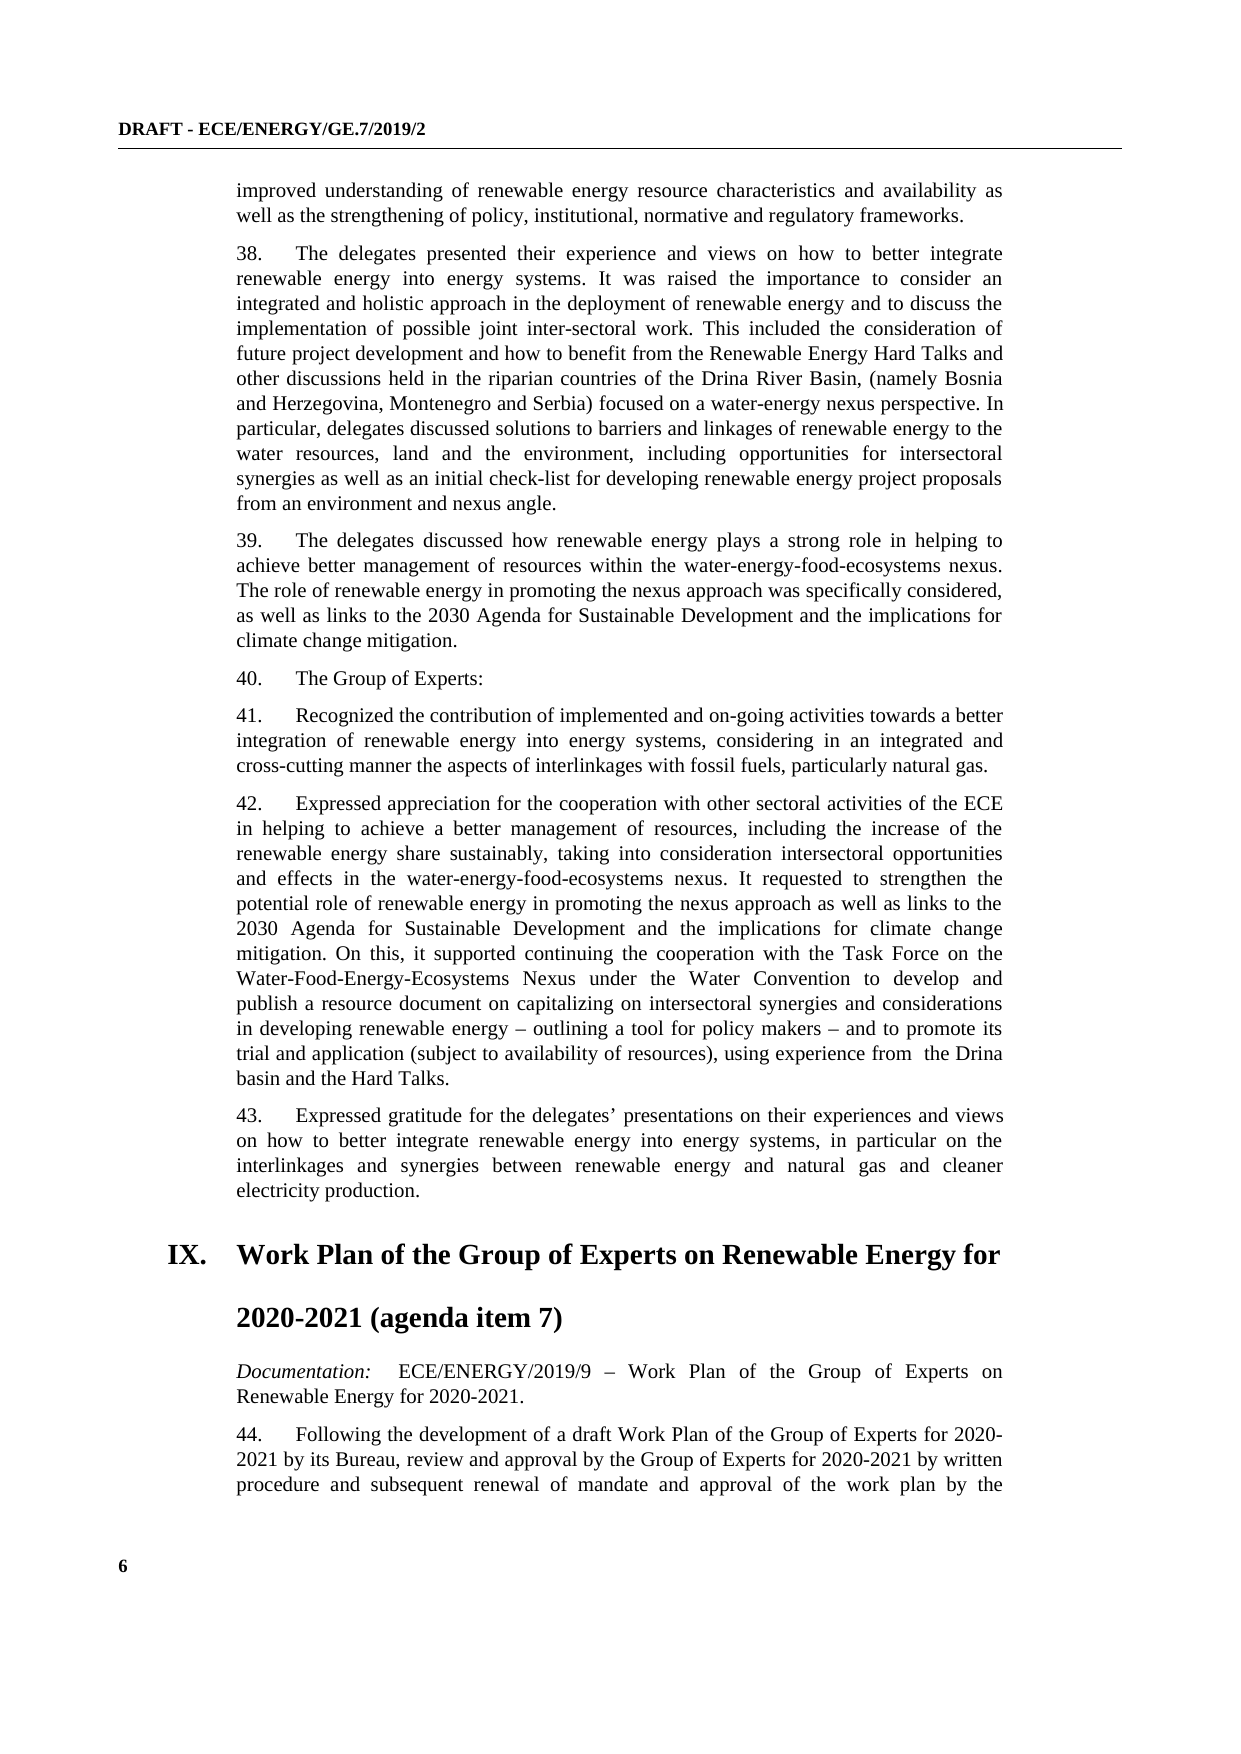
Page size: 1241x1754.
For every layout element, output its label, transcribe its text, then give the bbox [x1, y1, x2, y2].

text 39. The delegates discussed how renewable energy plays a strong role in helping to achieve better management of resources within the water-energy-food-ecosystems nexus. The role of renewable energy in promoting the nexus approach was specifically considered, as well as links to the 2030 Agenda for Sustainable Development and the implications for climate change mitigation. [236, 527, 1004, 652]
text 38. The delegates presented their experience and views on how to better integrate renewable energy into energy systems. It was raised the importance to consider an integrated and holistic approach in the deployment of renewable energy and to discuss the implementation of possible joint inter-sectoral work. This included the consideration of future project development and how to benefit from the Renewable Energy Hard Talks and other discussions held in the riparian countries of the Drina River Basin, (namely Bosnia and Herzegovina, Montenegro and Serbia) focused on a water-energy nexus perspective. In particular, delegates discussed solutions to barriers and linkages of renewable energy to the water resources, land and the environment, including opportunities for intersectoral synergies as well as an initial check-list for developing renewable energy project proposals from an environment and nexus angle. [236, 240, 1004, 515]
text Documentation: ECE/ENERGY/2019/9 – Work Plan of the Group of Experts on Renewable Energy for 2020-2021. [236, 1358, 1004, 1408]
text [236, 177, 1004, 227]
text 42. Expressed appreciation for the cooperation with other sectoral activities of the ECE in helping to achieve a better management of resources, including the increase of the renewable energy share sustainably, taking into consideration intersectoral opportunities and effects in the water-energy-food-ecosystems nexus. It requested to strengthen the potential role of renewable energy in promoting the nexus approach as well as links to the 2030 Agenda for Sustainable Development and the implications for climate change mitigation. On this, it supported continuing the cooperation with the Task Force on the Water-Food-Energy-Ecosystems Nexus under the Water Convention to develop and publish a resource document on capitalizing on intersectoral synergies and considerations in developing renewable energy – outlining a tool for policy makers – and to promote its trial and application (subject to availability of resources), using experience from the Drina basin and the Hard Talks. [236, 790, 1004, 1090]
text 40. The Group of Experts: [236, 665, 1004, 690]
text 41. Recognized the contribution of implemented and on-going activities towards a better integration of renewable energy into energy systems, considering in an integrated and cross-cutting manner the aspects of interlinkages with fossil fuels, particularly natural gas. [236, 702, 1004, 777]
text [236, 1421, 1004, 1496]
text IX. Work Plan of the Group of Experts on Renewable Energy for 2020-2021 (agenda item 7) [118, 1240, 1004, 1333]
text 43. Expressed gratitude for the delegates’ presentations on their experiences and views on how to better integrate renewable energy into energy systems, in particular on the interlinkages and synergies between renewable energy and natural gas and cleaner electricity production. [236, 1102, 1004, 1202]
